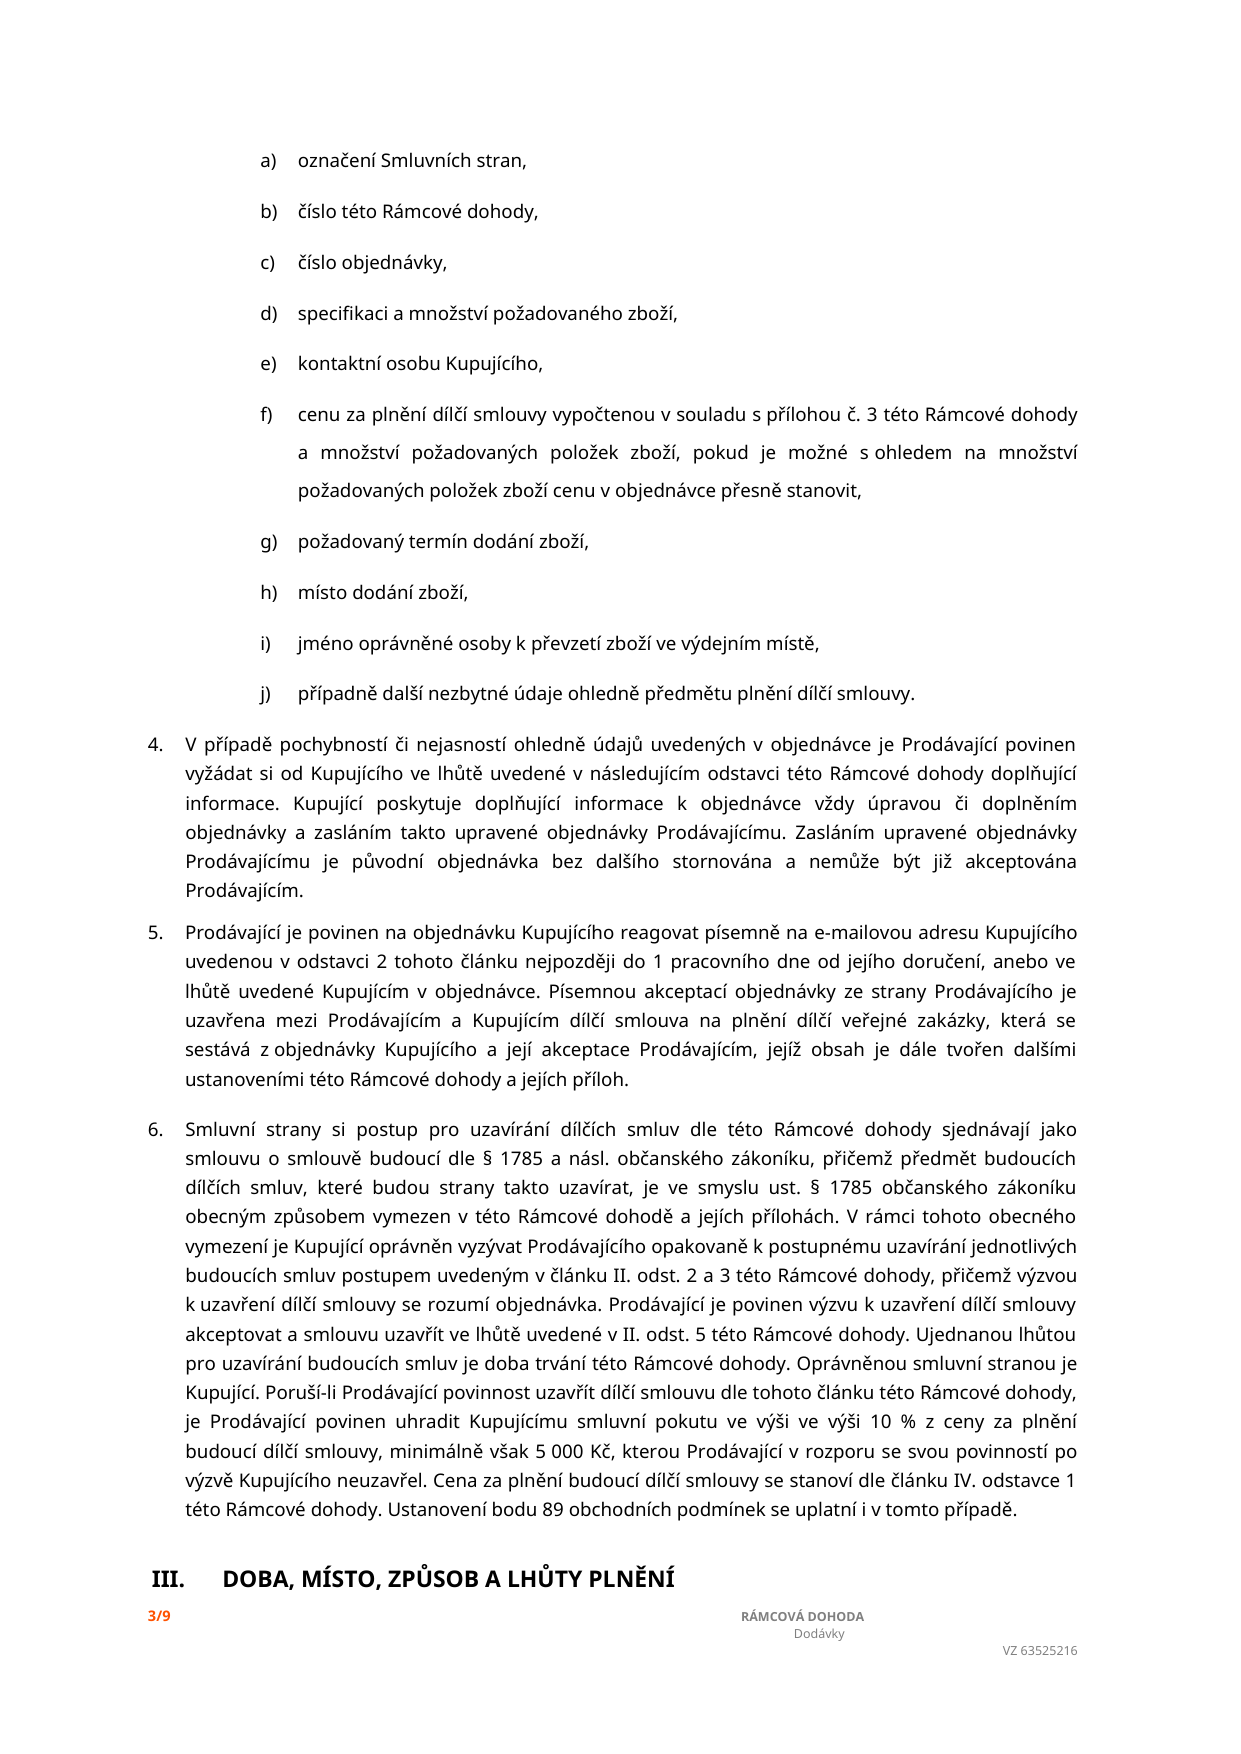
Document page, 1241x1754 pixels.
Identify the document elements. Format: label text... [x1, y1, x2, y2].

list kontaktní osobu Kupujícího, [260, 351, 1078, 376]
list Prodávající je povinen na objednávku Kupujícího reagovat písemně na e-mailovou adresu Kupujícího uvedenou v odstavci 2 tohoto článku nejpozději do 1 pracovního dne od jejího doručení, anebo ve lhůtě uvedené Kupujícím v objednávce. Písemnou akceptací objednávky ze strany Prodávajícího je uzavřena mezi Prodávajícím a Kupujícím dílčí smlouva na plnění dílčí veřejné zakázky, která se sestává z objednávky Kupujícího a její akceptace Prodávajícím, jejíž obsah je dále tvořen dalšími ustanoveními této Rámcové dohody a jejích příloh. [148, 919, 1078, 1091]
list jméno oprávněné osoby k převzetí zboží ve výdejním místě, [260, 630, 1078, 655]
list označení Smluvních stran, [260, 148, 1078, 173]
list DOBA, MÍSTO, ZPŮSOB A LHŮTY PLNĚNÍ [185, 1563, 1078, 1594]
list číslo objednávky, [260, 249, 1078, 274]
list V případě pochybností či nejasností ohledně údajů uvedených v objednávce je Prodávající povinen vyžádat si od Kupujícího ve lhůtě uvedené v následujícím odstavci této Rámcové dohody doplňující informace. Kupující poskytuje doplňující informace k objednávce vždy úpravou či doplněním objednávky a zasláním takto upravené objednávky Prodávajícímu. Zasláním upravené objednávky Prodávajícímu je původní objednávka bez dalšího stornována a nemůže být již akceptována Prodávajícím. [148, 731, 1078, 903]
list místo dodání zboží, [260, 579, 1078, 605]
list Smluvní strany si postup pro uzavírání dílčích smluv dle této Rámcové dohody sjednávají jako smlouvu o smlouvě budoucí dle § 1785 a násl. občanského zákoníku, přičemž předmět budoucích dílčích smluv, které budou strany takto uzavírat, je ve smyslu ust. § 1785 občanského zákoníku obecným způsobem vymezen v této Rámcové dohodě a jejích přílohách. V rámci tohoto obecného vymezení je Kupující oprávněn vyzývat Prodávajícího opakovaně k postupnému uzavírání jednotlivých budoucích smluv postupem uvedeným v článku II. odst. 2 a 3 této Rámcové dohody, přičemž výzvou k uzavření dílčí smlouvy se rozumí objednávka. Prodávající je povinen výzvu k uzavření dílčí smlouvy akceptovat a smlouvu uzavřít ve lhůtě uvedené v II. odst. 5 této Rámcové dohody. Ujednanou lhůtou pro uzavírání budoucích smluv je doba trvání této Rámcové dohody. Oprávněnou smluvní stranou je Kupující. Poruší-li Prodávající povinnost uzavřít dílčí smlouvu dle tohoto článku této Rámcové dohody, je Prodávající povinen uhradit Kupujícímu smluvní pokutu ve výši ve výši 10 % z ceny za plnění budoucí dílčí smlouvy, minimálně však 5 000 Kč, kterou Prodávající v rozporu se svou povinností po výzvě Kupujícího neuzavřel. Cena za plnění budoucí dílčí smlouvy se stanoví dle článku IV. odstavce 1 této Rámcové dohody. Ustanovení bodu 89 obchodních podmínek se uplatní i v tomto případě. [148, 1116, 1078, 1522]
list případně další nezbytné údaje ohledně předmětu plnění dílčí smlouvy. [260, 681, 1078, 706]
list číslo této Rámcové dohody, [260, 198, 1078, 224]
list specifikaci a množství požadovaného zboží, [260, 300, 1078, 325]
list požadovaný termín dodání zboží, [260, 528, 1078, 554]
list cenu za plnění dílčí smlouvy vypočtenou v souladu s přílohou č. 3 této Rámcové dohody a množství požadovaných položek zboží, pokud je možné s ohledem na množství požadovaných položek zboží cenu v objednávce přesně stanovit, [260, 401, 1078, 503]
